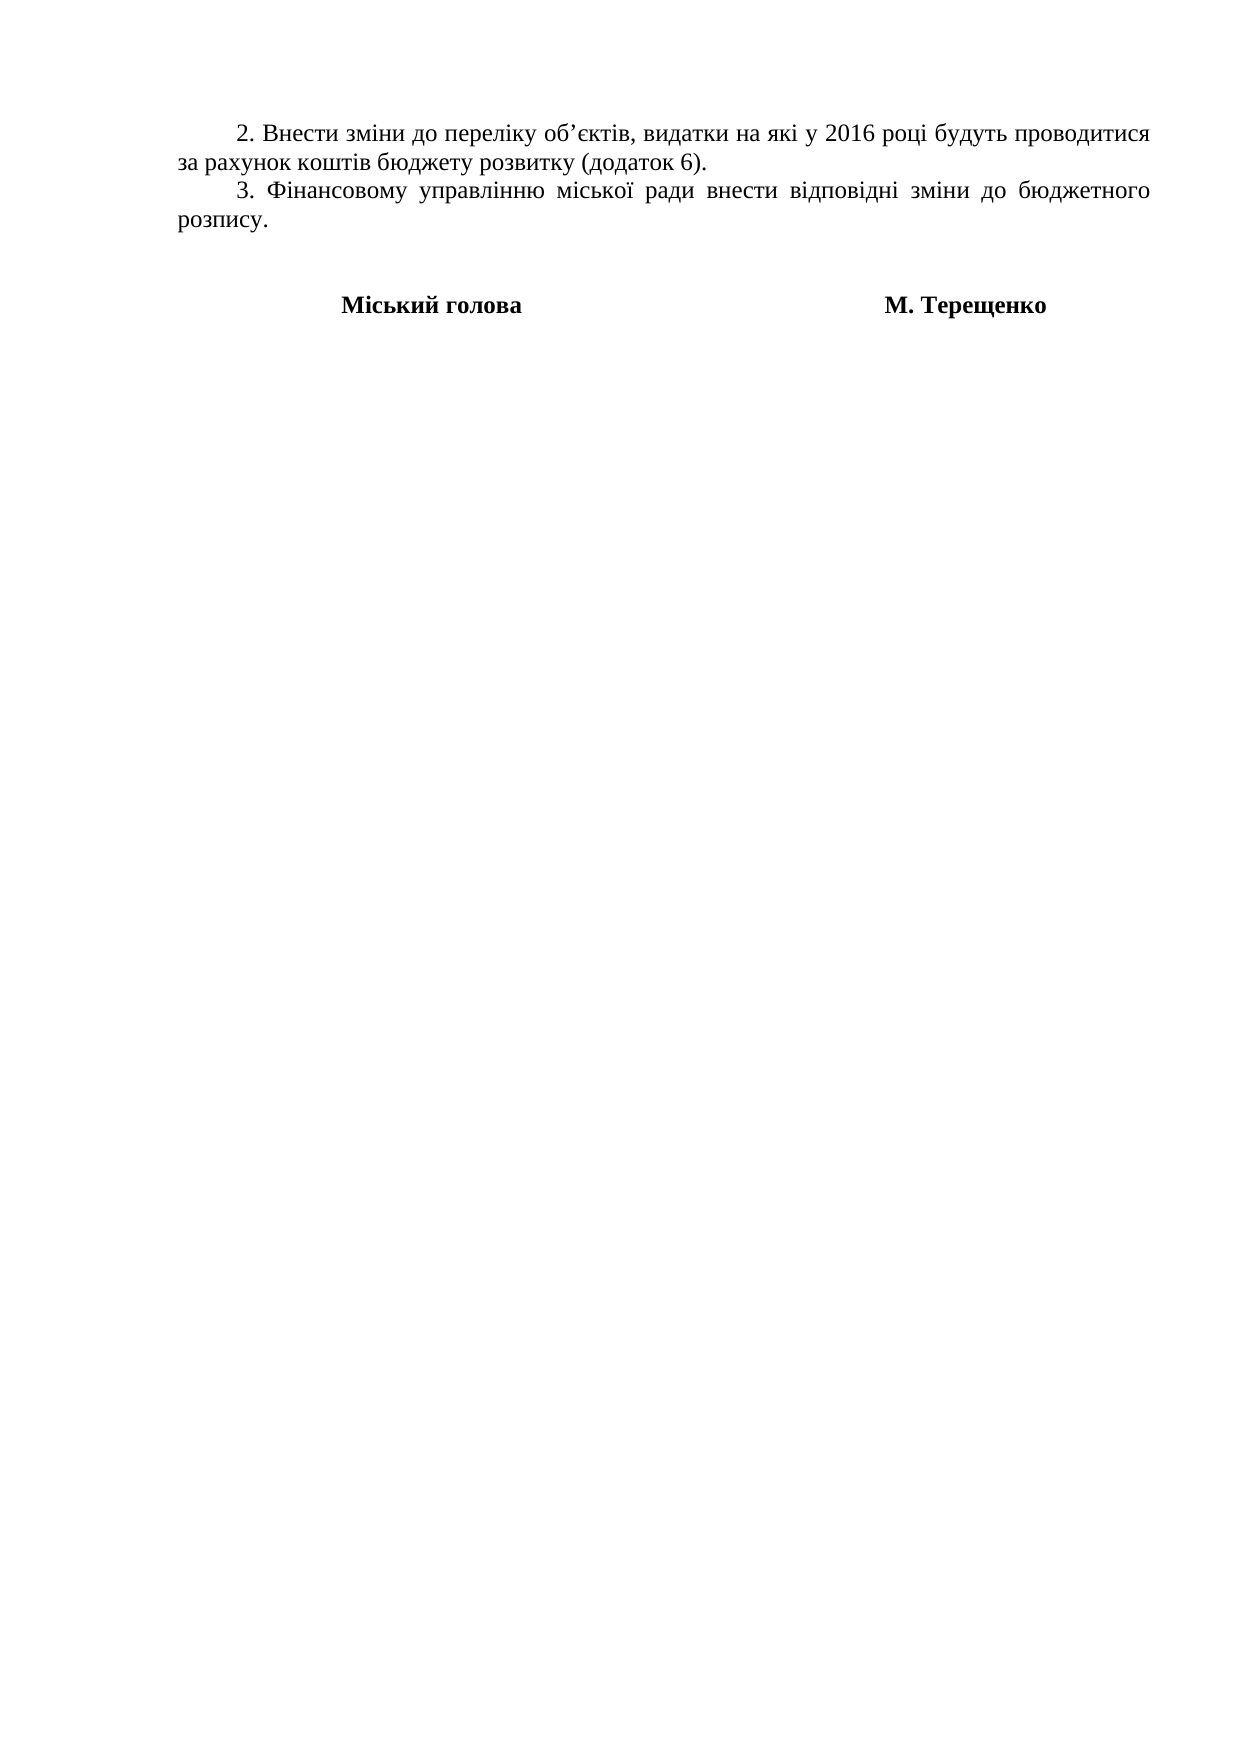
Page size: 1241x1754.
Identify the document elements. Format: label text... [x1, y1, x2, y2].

text 2. Внести зміни до переліку об’єктів, видатки на які у 2016 році будуть проводитися за рахунок коштів бюджету розвитку (додаток 6). [177, 118, 1152, 176]
text Міський голова М. Терещенко [177, 291, 1152, 319]
text 3. Фінансовому управлінню міської ради внести відповідні зміни до бюджетного розпису. [177, 176, 1152, 233]
